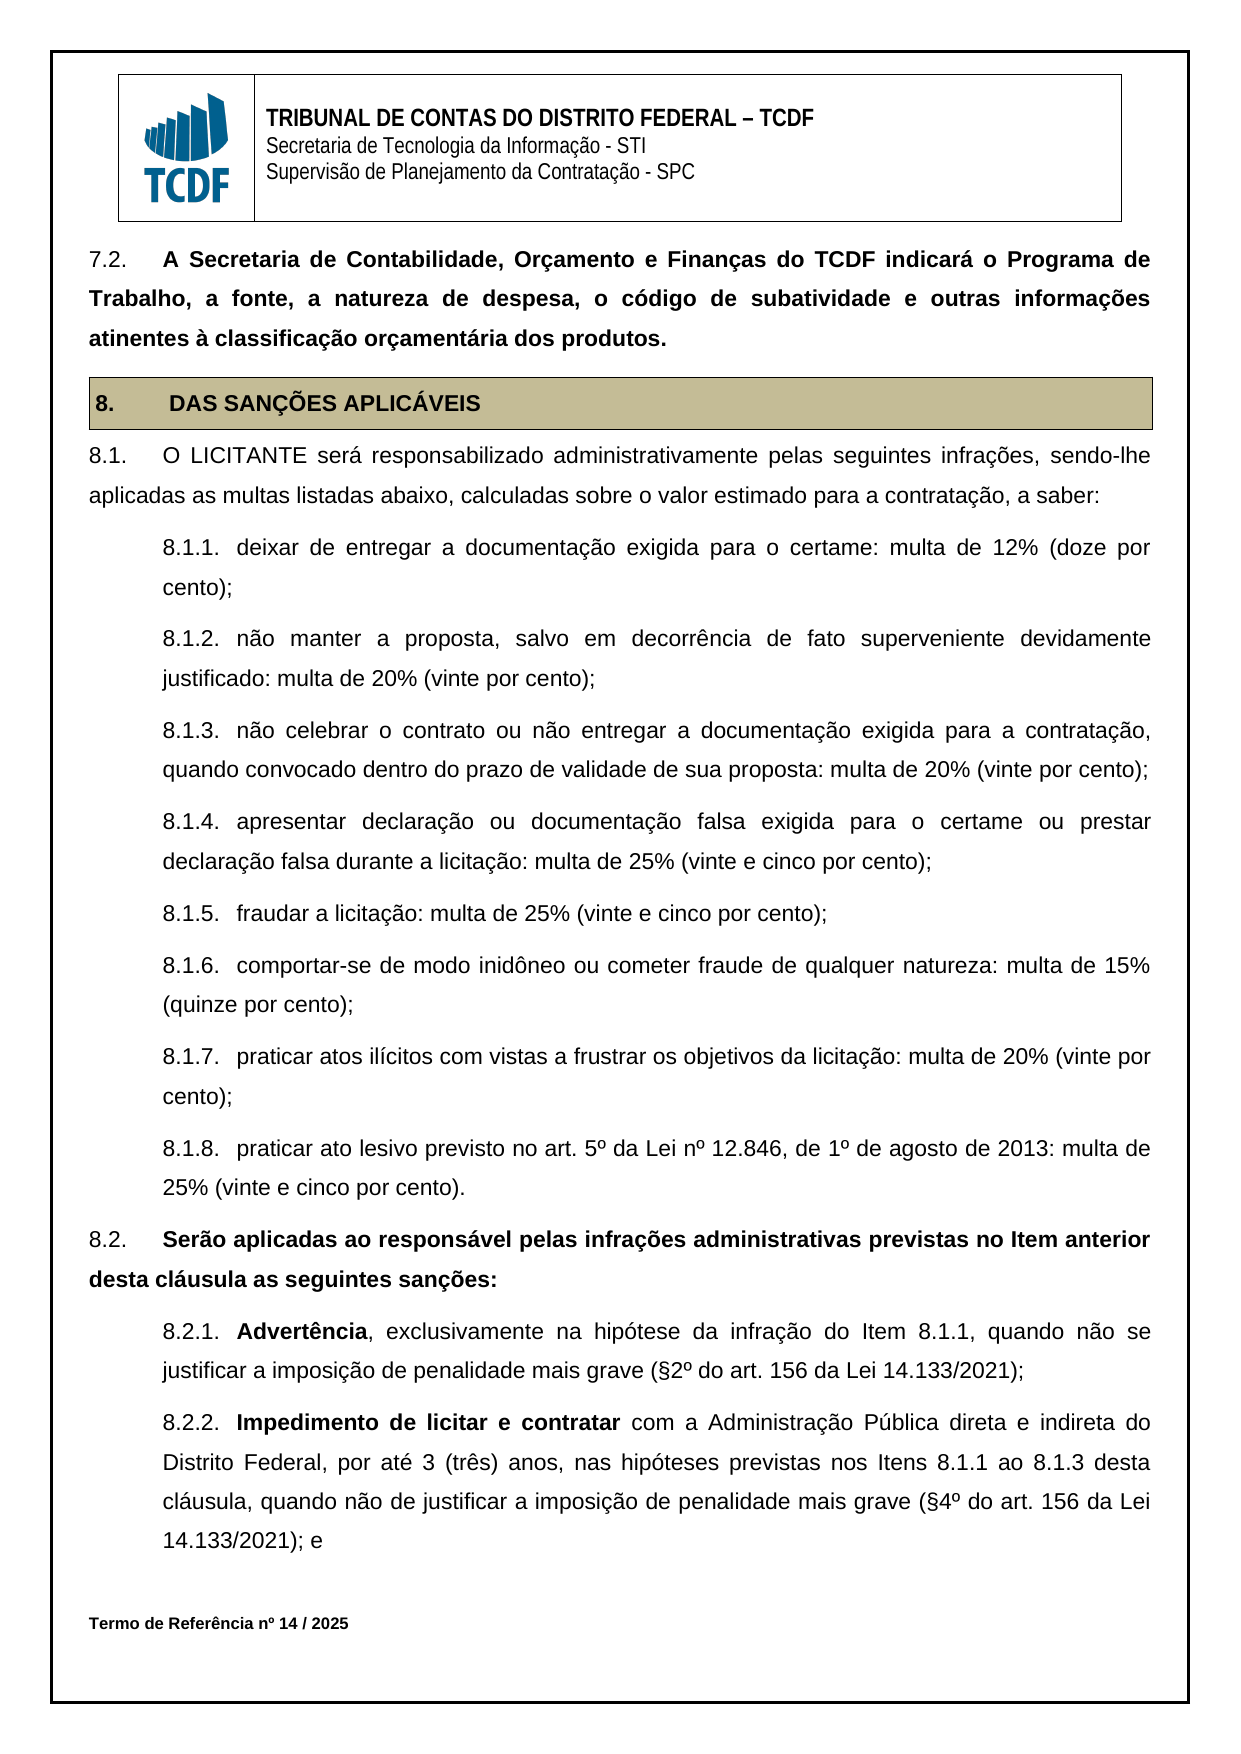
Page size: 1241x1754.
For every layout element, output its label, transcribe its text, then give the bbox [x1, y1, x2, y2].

list não celebrar o contrato ou não entregar a documentação exigida para a contratação, quando convocado dentro do prazo de validade de sua proposta: multa de 20% (vinte por cento); [162, 717, 1152, 783]
list fraudar a licitação: multa de 25% (vinte e cinco por cento); [162, 900, 1152, 926]
list Serão aplicadas ao responsável pelas infrações administrativas previstas no Item anterior desta cláusula as seguintes sanções: [89, 1226, 1152, 1292]
picture [129, 91, 244, 205]
list O LICITANTE será responsabilizado administrativamente pelas seguintes infrações, sendo-lhe aplicadas as multas listadas abaixo, calculadas sobre o valor estimado para a contratação, a saber: [89, 442, 1152, 508]
list não manter a proposta, salvo em decorrência de fato superveniente devidamente justificado: multa de 20% (vinte por cento); [162, 625, 1152, 691]
list A Secretaria de Contabilidade, Orçamento e Finanças do TCDF indicará o Programa de Trabalho, a fonte, a natureza de despesa, o código de subatividade e outras informações atinentes à classificação orçamentária dos produtos. [89, 246, 1152, 351]
list apresentar declaração ou documentação falsa exigida para o certame ou prestar declaração falsa durante a licitação: multa de 25% (vinte e cinco por cento); [162, 808, 1152, 874]
list deixar de entregar a documentação exigida para o certame: multa de 12% (doze por cento); [162, 534, 1152, 600]
table_header DAS SANÇÕES APLICÁVEIS [90, 378, 1152, 429]
list comportar-se de modo inidôneo ou cometer fraude de qualquer natureza: multa de 15% (quinze por cento); [162, 952, 1152, 1018]
list praticar ato lesivo previsto no art. 5º da Lei nº 12.846, de 1º de agosto de 2013: multa de 25% (vinte e cinco por cento). [162, 1135, 1152, 1201]
list Impedimento de licitar e contratar com a Administração Pública direta e indireta do Distrito Federal, por até 3 (três) anos, nas hipóteses previstas nos Itens 8.1.1 ao 8.1.3 desta cláusula, quando não de justificar a imposição de penalidade mais grave (§4º do art. 156 da Lei 14.133/2021); e [162, 1409, 1152, 1554]
list Advertência, exclusivamente na hipótese da infração do Item 8.1.1, quando não se justificar a imposição de penalidade mais grave (§2º do art. 156 da Lei 14.133/2021); [162, 1318, 1152, 1383]
list praticar atos ilícitos com vistas a frustrar os objetivos da licitação: multa de 20% (vinte por cento); [162, 1043, 1152, 1109]
